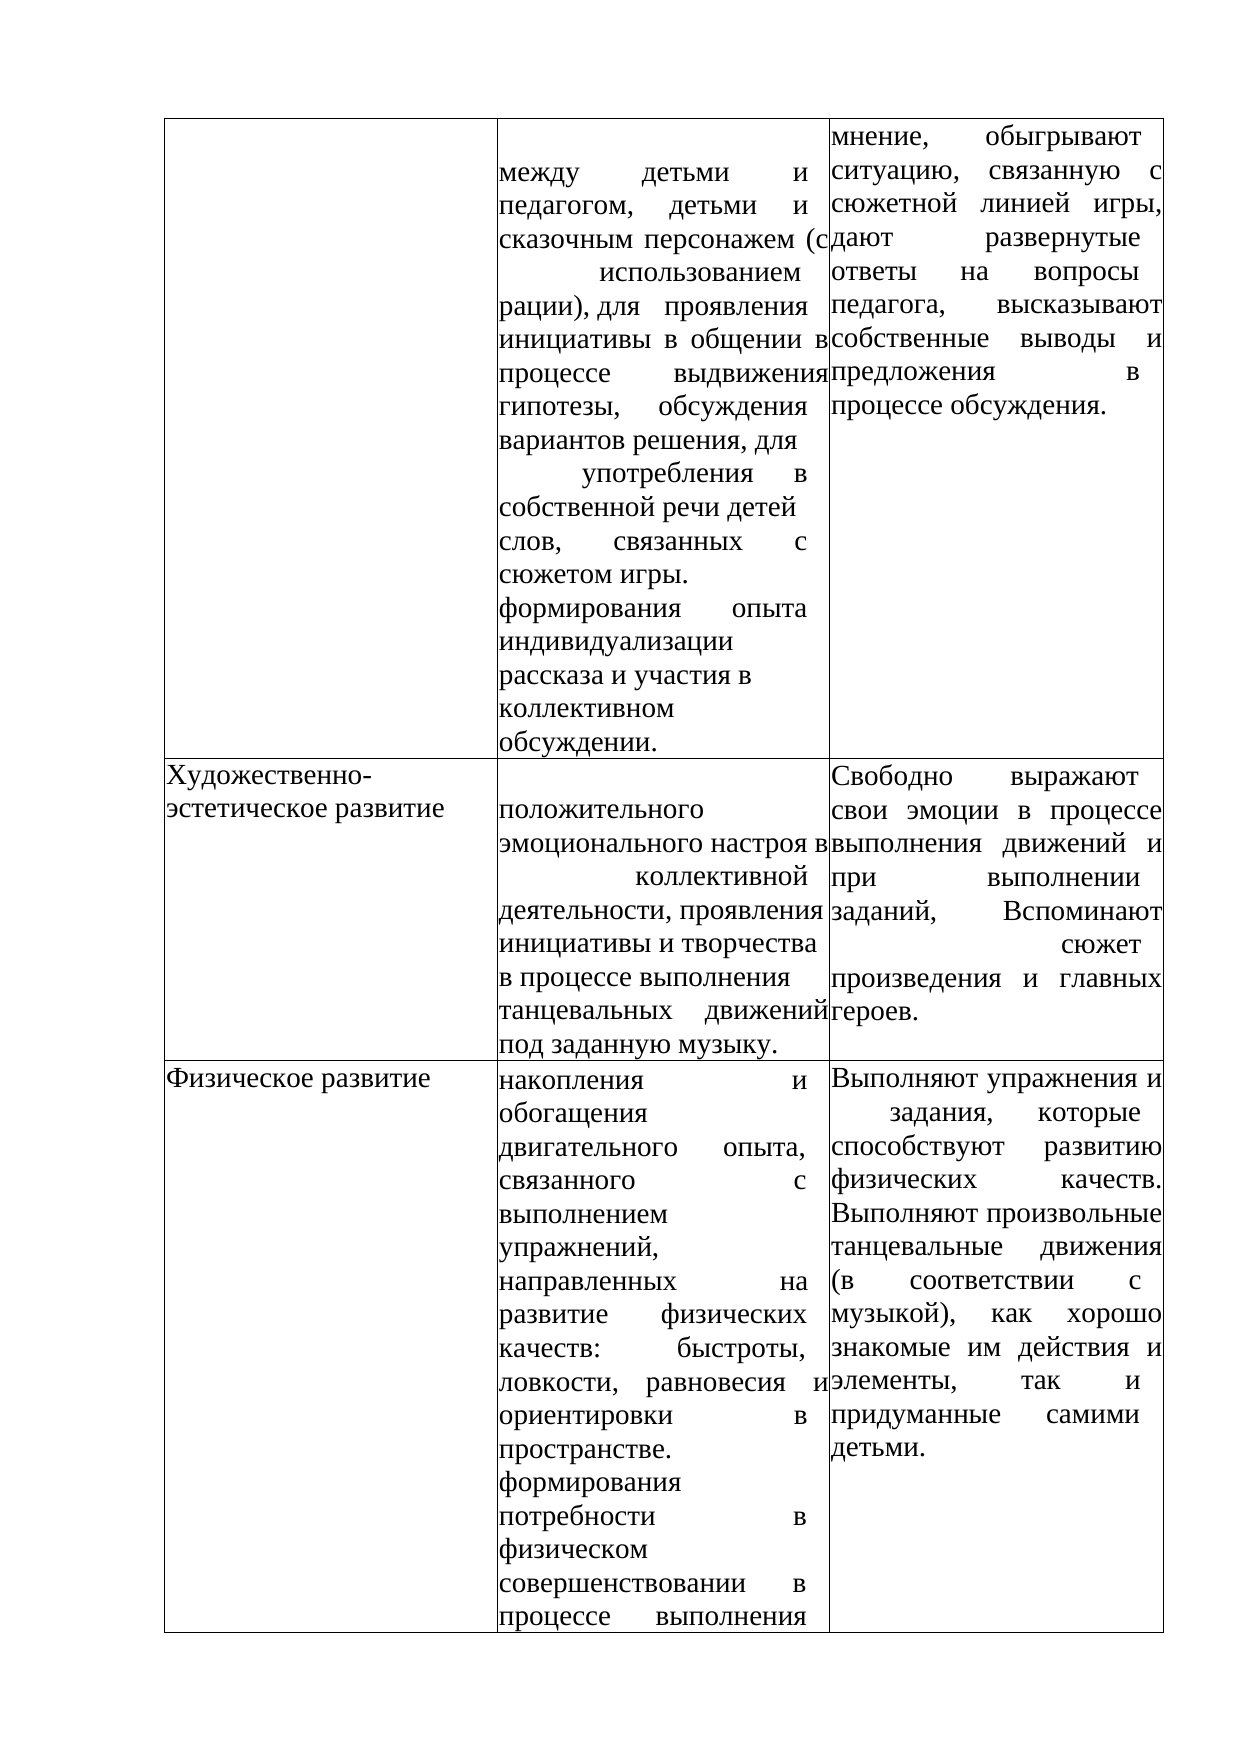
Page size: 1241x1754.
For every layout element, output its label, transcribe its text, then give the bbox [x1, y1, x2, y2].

table_cell Выполняют упражнения и задания, которые способствуют развитию физических качеств. Выполняют произвольные танцевальные движения (в соответствии с музыкой), как хорошо знакомые им действия и элементы, так и придуманные самими детьми. [830, 1061, 1163, 1632]
table_cell положительного эмоционального настроя в коллективной деятельности, проявления инициативы и творчества в процессе выполнения танцевальных движений под заданную музыку. [498, 759, 829, 1059]
table_cell Физическое развитие [165, 1061, 497, 1632]
table_header [165, 119, 497, 757]
table_cell накопления и обогащения двигательного опыта, связанного с выполнением упражнений, направленных на развитие физических качеств: быстроты, ловкости, равновесия и ориентировки в пространстве. формирования потребности в физическом совершенствовании в процессе выполнения [498, 1061, 829, 1632]
table_header между детьми и педагогом, детьми и сказочным персонажем (с использованием рации), для проявления инициативы в общении в процессе выдвижения гипотезы, обсуждения вариантов решения, для употребления в собственной речи детей слов, связанных с сюжетом игры. формирования опыта индивидуализации рассказа и участия в коллективном обсуждении. [498, 119, 829, 757]
table_cell Свободно выражают свои эмоции в процессе выполнения движений и при выполнении заданий, Вспоминают сюжет произведения и главных героев. [830, 759, 1163, 1059]
table_cell Художественноэстетическое развитие [165, 759, 497, 1059]
table_header мнение, обыгрывают ситуацию, связанную с сюжетной линией игры, дают развернутые ответы на вопросы педагога, высказывают собственные выводы и предложения в процессе обсуждения. [830, 119, 1163, 757]
